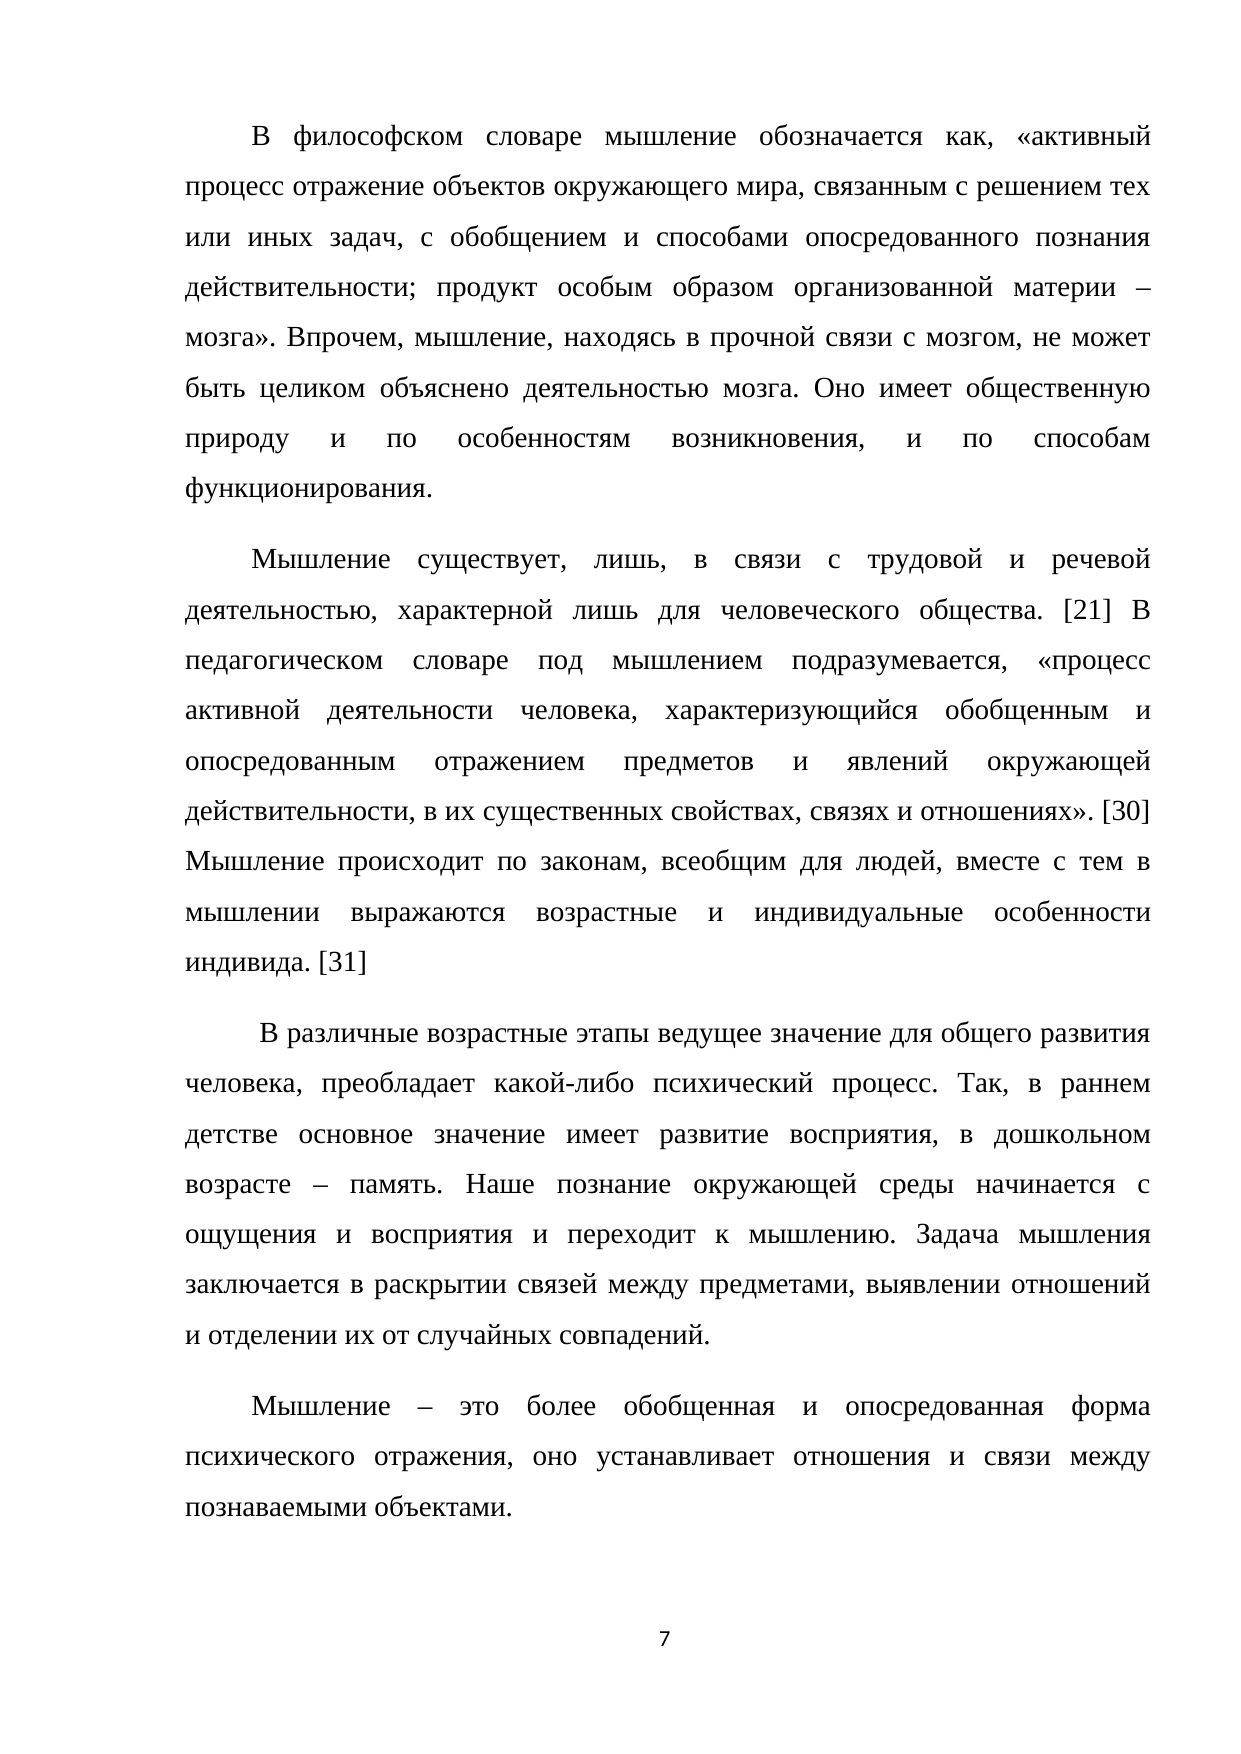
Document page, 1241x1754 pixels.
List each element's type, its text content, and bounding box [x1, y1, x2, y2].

text В различные возрастные этапы ведущее значение для общего развития человека, преобладает какой-либо психический процесс. Так, в раннем детстве основное значение имеет развитие восприятия, в дошкольном возрасте – память. Наше познание окружающей среды начинается с ощущения и восприятия и переходит к мышлению. Задача мышления заключается в раскрытии связей между предметами, выявлении отношений и отделении их от случайных совпадений. [185, 1015, 1152, 1351]
text Мышление – это более обобщенная и опосредованная форма психического отражения, оно устанавливает отношения и связи между познаваемыми объектами. [185, 1388, 1152, 1522]
text Мышление существует, лишь, в связи с трудовой и речевой деятельностью, характерной лишь для человеческого общества. [21] В педагогическом словаре под мышлением подразумевается, «процесс активной деятельности человека, характеризующийся обобщенным и опосредованным отражением предметов и явлений окружающей действительности, в их существенных свойствах, связях и отношениях». [30] Мышление происходит по законам, всеобщим для людей, вместе с тем в мышлении выражаются возрастные и индивидуальные особенности индивида. [31] [185, 541, 1152, 977]
text В философском словаре мышление обозначается как, «активный процесс отражение объектов окружающего мира, связанным с решением тех или иных задач, с обобщением и способами опосредованного познания действительности; продукт особым образом организованной материи – мозга». Впрочем, мышление, находясь в прочной связи с мозгом, не может быть целиком объяснено деятельностью мозга. Оно имеет общественную природу и по особенностям возникновения, и по способам функционирования. [185, 118, 1152, 504]
